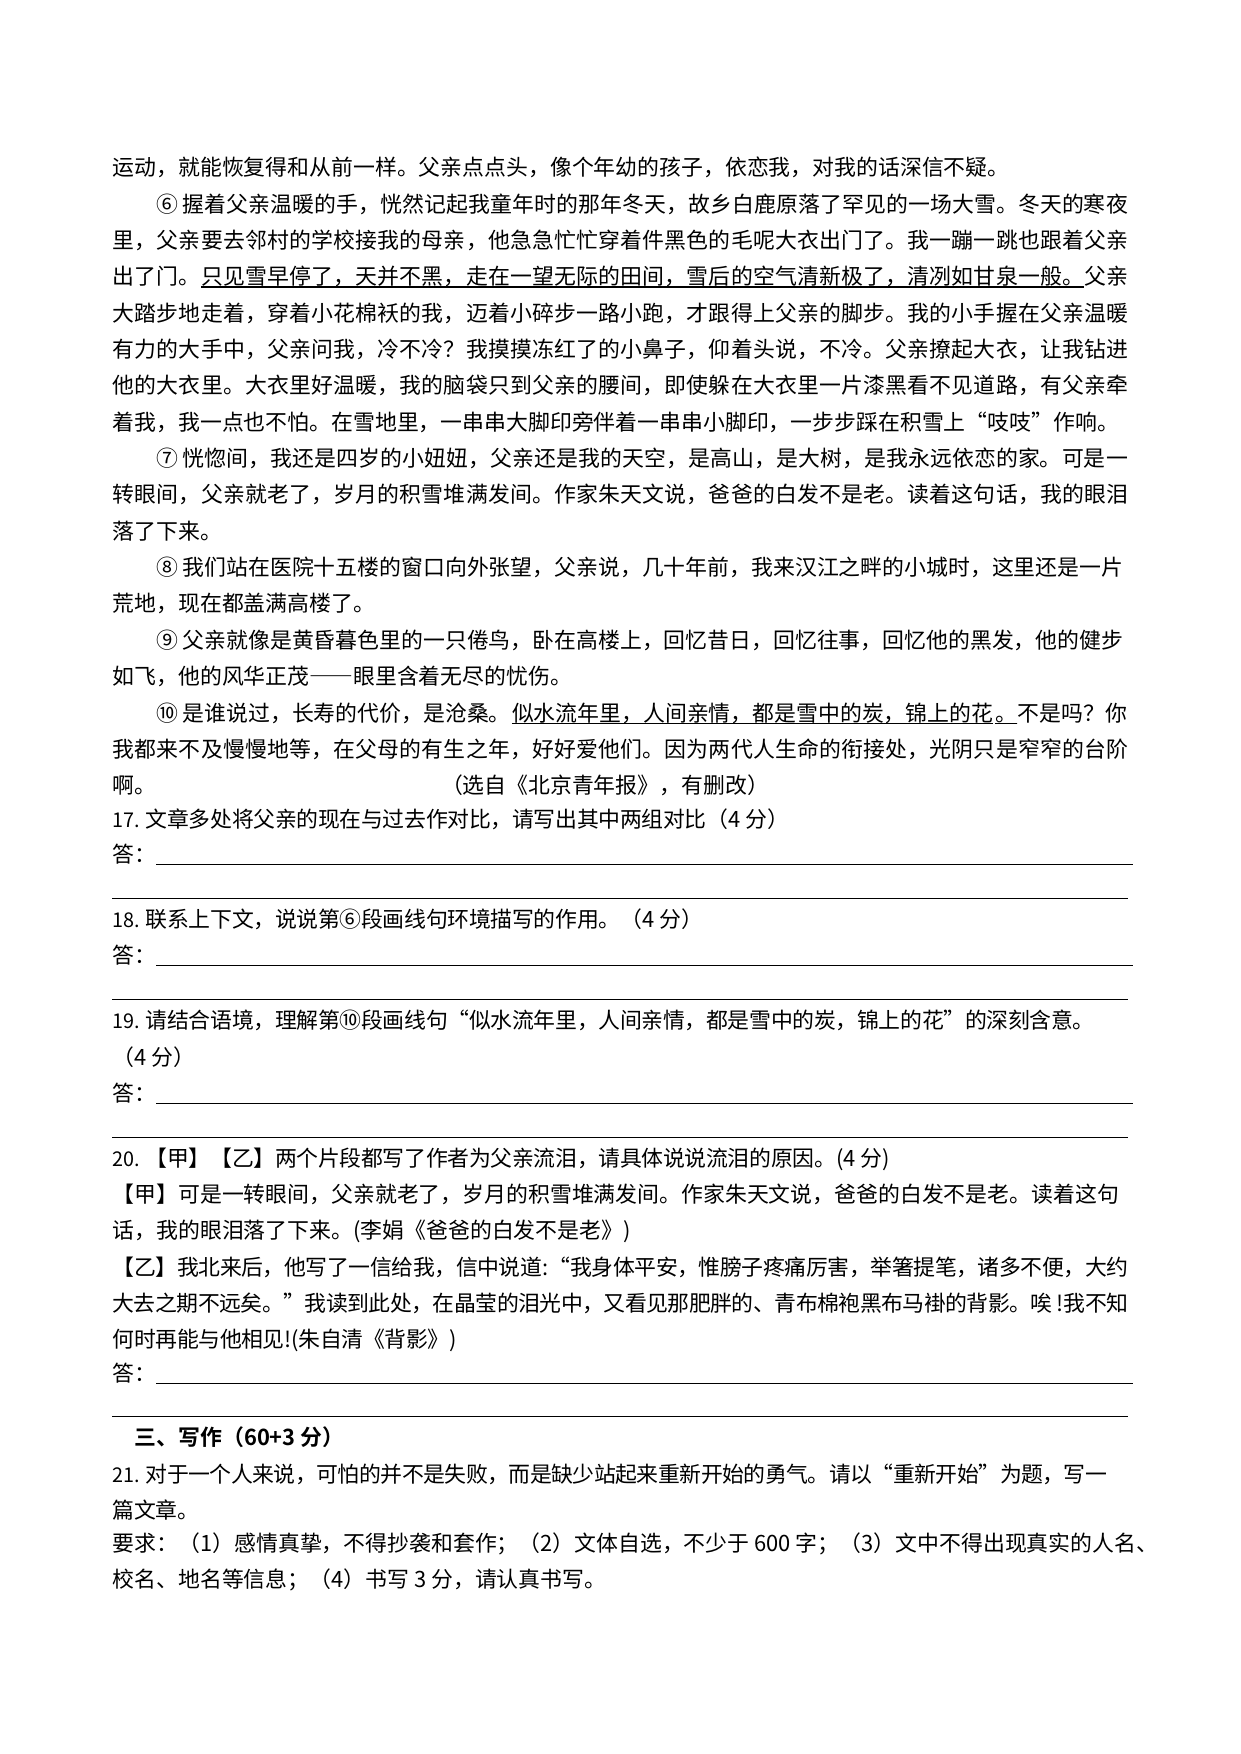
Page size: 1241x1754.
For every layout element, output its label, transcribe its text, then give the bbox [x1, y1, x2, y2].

text （4 分） [112, 1039, 1163, 1071]
text 答： [112, 837, 1163, 869]
list 对于一个人来说，可怕的并不是失败，而是缺少站起来重新开始的勇气。请以“重新开始”为题，写一篇文章。 [112, 1457, 1128, 1524]
list 请结合语境，理解第⑩段画线句“似水流年里，人间亲情，都是雪中的炭，锦上的花”的深刻含意。 [112, 999, 1163, 1035]
list 联系上下文，说说第⑥段画线句环境描写的作用。（4 分） [112, 897, 1163, 934]
text 校名、地名等信息；（4）书写 3 分，请认真书写。 [112, 1562, 1163, 1593]
list 文章多处将父亲的现在与过去作对比，请写出其中两组对比（4 分） [112, 804, 1163, 833]
text ⑩是谁说过，长寿的代价，是沧桑。似水流年里，人间亲情，都是雪中的炭，锦上的花。不是吗？你我都来不及慢慢地等，在父母的有生之年，好好爱他们。因为两代人生命的衔接处，光阴只是窄窄的台阶啊。 （选自《北京青年报》，有删改） [112, 696, 1129, 800]
text 答： [112, 938, 1163, 970]
text ⑦恍惚间，我还是四岁的小妞妞，父亲还是我的天空，是高山，是大树，是我永远依恋的家。可是一转眼间，父亲就老了，岁月的积雪堆满发间。作家朱天文说，爸爸的白发不是老。读着这句话，我的眼泪落了下来。 [112, 441, 1128, 545]
text 答： [112, 1359, 1163, 1387]
text 运动，就能恢复得和从前一样。父亲点点头，像个年幼的孩子，依恋我，对我的话深信不疑。 [112, 150, 1163, 182]
subtitle 三、写作（60+3 分） [134, 1416, 1163, 1452]
text 答： [112, 1076, 1163, 1107]
text 【甲】可是一转眼间，父亲就老了，岁月的积雪堆满发间。作家朱天文说，爸爸的白发不是老。读着这句话，我的眼泪落了下来。(李娟《爸爸的白发不是老》) [112, 1177, 1128, 1245]
list 【甲】【乙】两个片段都写了作者为父亲流泪，请具体说说流泪的原因。(4 分) [112, 1136, 1163, 1173]
text ⑥握着父亲温暖的手，恍然记起我童年时的那年冬天，故乡白鹿原落了罕见的一场大雪。冬天的寒夜里，父亲要去邻村的学校接我的母亲，他急急忙忙穿着件黑色的毛呢大衣出门了。我一蹦一跳也跟着父亲出了门。只见雪早停了，天并不黑，走在一望无际的田间，雪后的空气清新极了，清冽如甘泉一般。父亲大踏步地走着，穿着小花棉袄的我，迈着小碎步一路小跑，才跟得上父亲的脚步。我的小手握在父亲温暖有力的大手中，父亲问我，冷不冷？我摸摸冻红了的小鼻子，仰着头说，不冷。父亲撩起大衣，让我钻进他的大衣里。大衣里好温暖，我的脑袋只到父亲的腰间，即使躲在大衣里一片漆黑看不见道路，有父亲牵着我，我一点也不怕。在雪地里，一串串大脚印旁伴着一串串小脚印，一步步踩在积雪上“吱吱”作响。 [112, 187, 1128, 436]
text 要求：（1）感情真挚，不得抄袭和套作；（2）文体自选，不少于 600 字；（3）文中不得出现真实的人名、 [112, 1529, 1163, 1557]
text 【乙】我北来后，他写了一信给我，信中说道:“我身体平安，惟膀子疼痛厉害，举箸提笔，诸多不便，大约大去之期不远矣。”我读到此处，在晶莹的泪光中，又看见那肥胖的、青布棉袍黑布马褂的背影。唉!我不知何时再能与他相见!(朱自清《背影》) [112, 1250, 1129, 1354]
text ⑨父亲就像是黄昏暮色里的一只倦鸟，卧在高楼上，回忆昔日，回忆往事，回忆他的黑发，他的健步如飞，他的风华正茂——眼里含着无尽的忧伤。 [112, 623, 1128, 691]
text ⑧我们站在医院十五楼的窗口向外张望，父亲说，几十年前，我来汉江之畔的小城时，这里还是一片荒地，现在都盖满高楼了。 [112, 550, 1128, 618]
